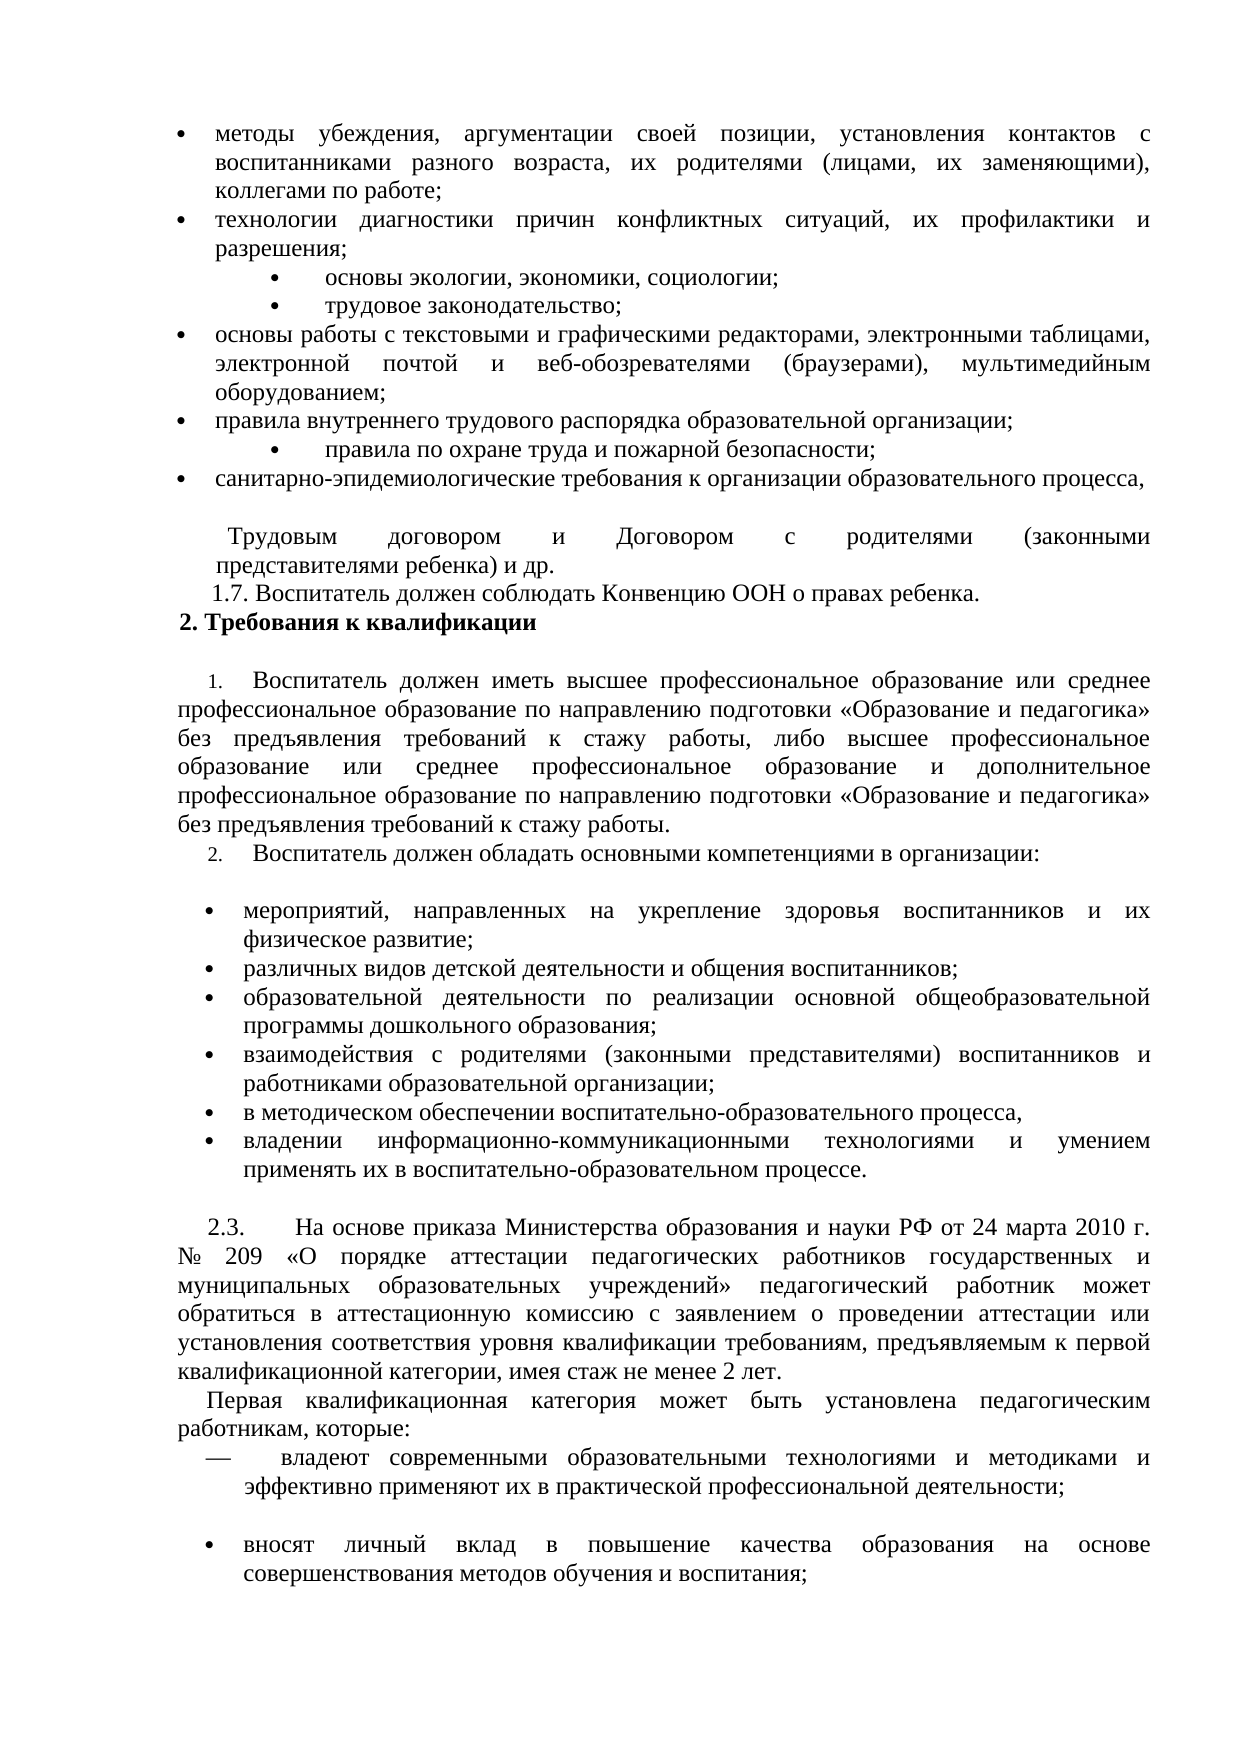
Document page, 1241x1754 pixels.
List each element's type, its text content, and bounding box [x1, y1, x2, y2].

list владении информационно-коммуникационными технологиями и умением применять их в воспитательно-образовательном процессе. [206, 1126, 1151, 1183]
list мероприятий, направленных на укрепление здоровья воспитанников и их физическое развитие; [206, 896, 1151, 953]
list в методическом обеспечении воспитательно-образовательного процесса, [206, 1097, 1151, 1126]
list вносят личный вклад в повышение качества образования на основе совершенствования методов обучения и воспитания; [206, 1529, 1151, 1586]
list взаимодействия с родителями (законными представителями) воспитанников и работниками образовательной организации; [206, 1039, 1151, 1097]
list трудовое законодательство; [177, 291, 1151, 319]
text Первая квалификационная категория может быть установлена педагогическим работникам, которые: [177, 1385, 1151, 1442]
list санитарно-эпидемиологические требования к организации образовательного процесса, [177, 463, 1151, 492]
list технологии диагностики причин конфликтных ситуаций, их профилактики и разрешения; [177, 204, 1151, 262]
text 1.7. Воспитатель должен соблюдать Конвенцию ООН о правах ребенка. [179, 578, 1151, 607]
list Воспитатель должен обладать основными компетенциями в организации: [177, 838, 1151, 866]
list образовательной деятельности по реализации основной общеобразовательной программы дошкольного образования; [206, 982, 1151, 1039]
text Трудовым договором и Договором с родителями (законными представителями ребенка) и др. [177, 521, 1151, 578]
list правила внутреннего трудового распорядка образовательной организации; [177, 406, 1151, 434]
list методы убеждения, аргументации своей позиции, установления контактов с воспитанниками разного возраста, их родителями (лицами, их заменяющими), коллегами по работе; [177, 118, 1151, 204]
text 2.3. На основе приказа Министерства образования и науки РФ от 24 марта 2010 г. № 209 «О порядке аттестации педагогических работников государственных и муниципальных образовательных учреждений» педагогический работник может обратиться в аттестационную комиссию с заявлением о проведении аттестации или установления соответствия уровня квалификации требованиям, предъявляемым к первой квалификационной категории, имея стаж не менее 2 лет. [177, 1212, 1151, 1385]
list правила по охране труда и пожарной безопасности; [177, 434, 1151, 463]
text — владеют современными образовательными технологиями и методиками и эффективно применяют их в практической профессиональной деятельности; [206, 1442, 1151, 1500]
list различных видов детской деятельности и общения воспитанников; [206, 953, 1151, 982]
text 2. Требования к квалификации [179, 607, 1151, 636]
list Воспитатель должен иметь высшее профессиональное образование или среднее профессиональное образование по направлению подготовки «Образование и педагогика» без предъявления требований к стажу работы, либо высшее профессиональное образование или среднее профессиональное образование и дополнительное профессиональное образование по направлению подготовки «Образование и педагогика» без предъявления требований к стажу работы. [177, 665, 1151, 838]
list основы экологии, экономики, социологии; [177, 262, 1151, 291]
list основы работы с текстовыми и графическими редакторами, электронными таблицами, электронной почтой и веб-обозревателями (браузерами), мультимедийным оборудованием; [177, 319, 1151, 406]
